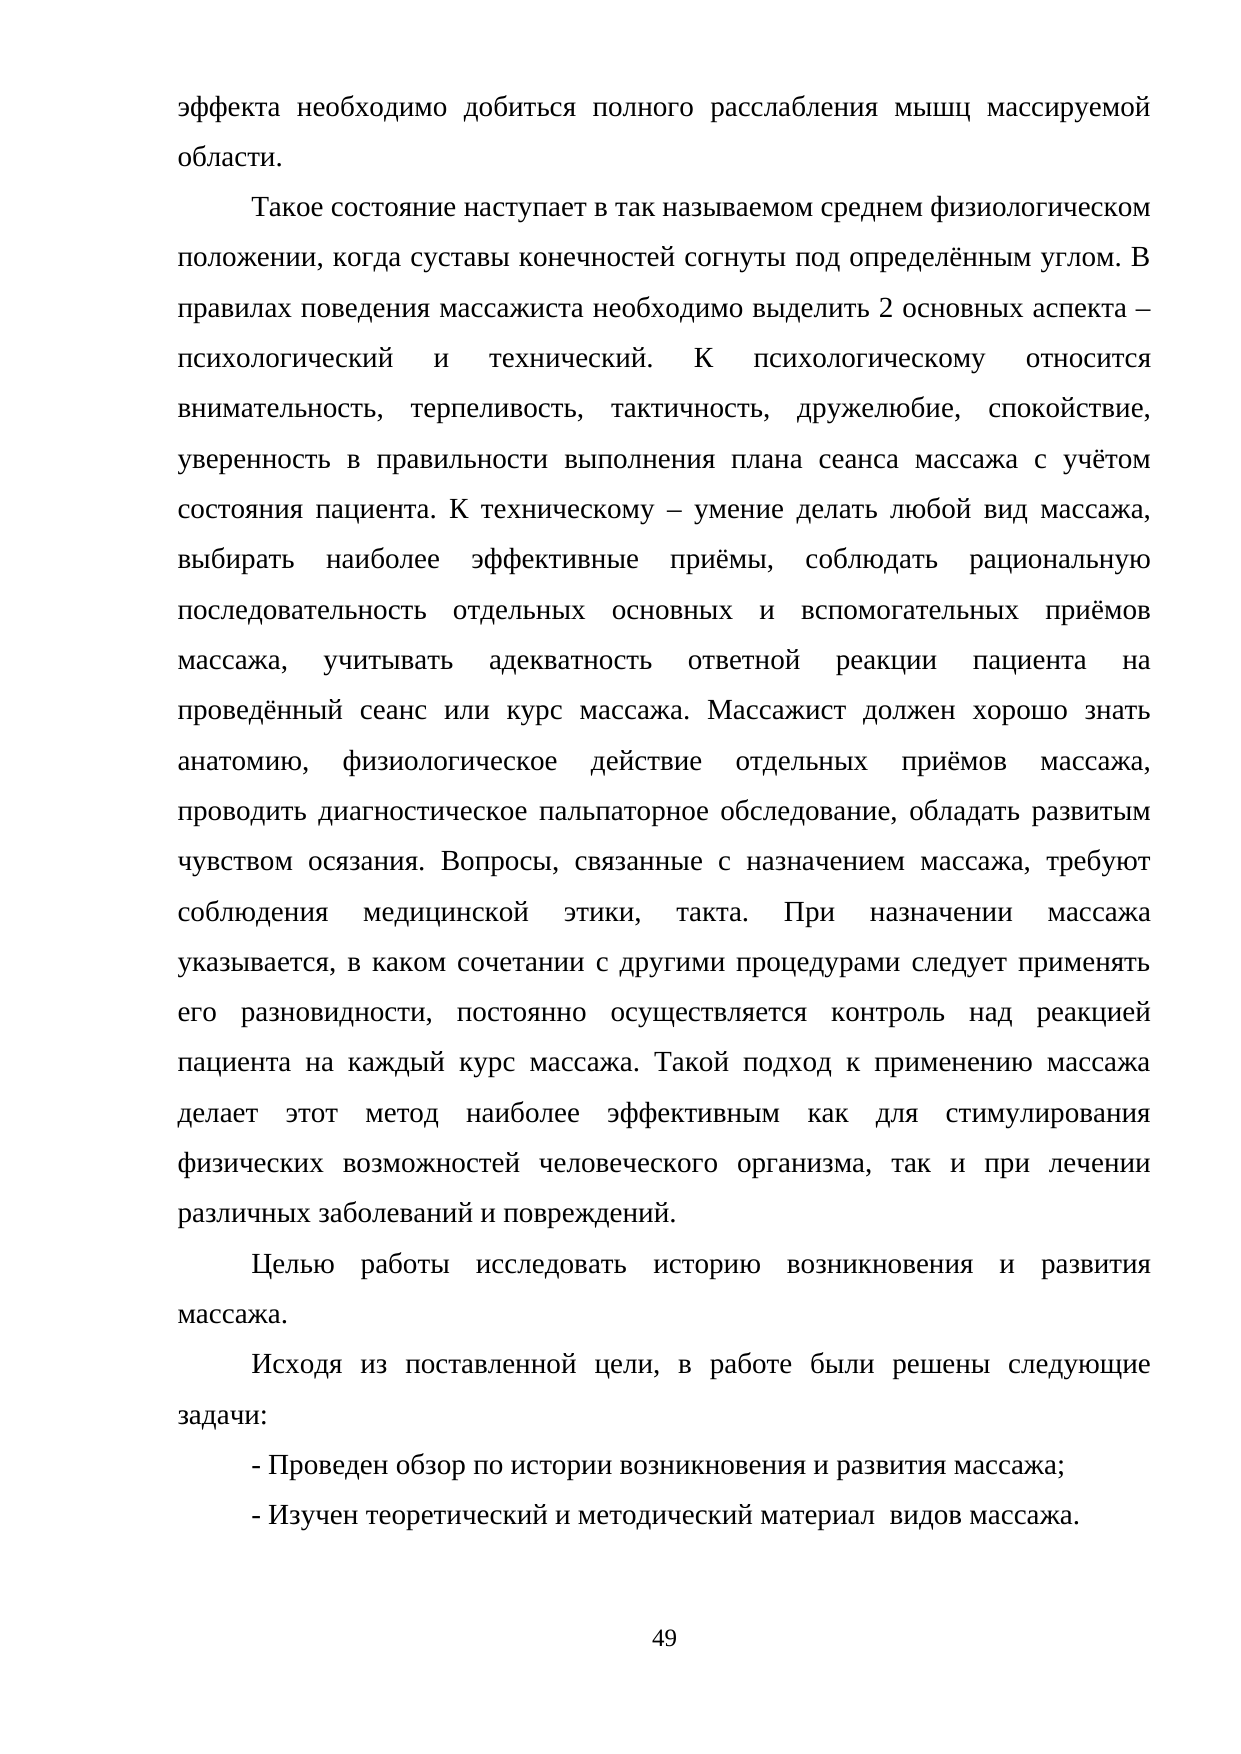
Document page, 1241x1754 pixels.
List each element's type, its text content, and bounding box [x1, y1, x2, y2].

text Исходя из поставленной цели, в работе были решены следующие задачи: [177, 1346, 1152, 1430]
text - Изучен теоретический и методический материал видов массажа. [177, 1497, 1152, 1531]
text Целью работы исследовать историю возникновения и развития массажа. [177, 1246, 1152, 1330]
text Такое состояние наступает в так называемом среднем физиологическом положении, когда суставы конечностей согнуты под определённым углом. В правилах поведения массажиста необходимо выделить 2 основных аспекта – психологический и технический. К психологическому относится внимательность, терпеливость, тактичность, дружелюбие, спокойствие, уверенность в правильности выполнения плана сеанса массажа с учётом состояния пациента. К техническому – умение делать любой вид массажа, выбирать наиболее эффективные приёмы, соблюдать рациональную последовательность отдельных основных и вспомогательных приёмов массажа, учитывать адекватность ответной реакции пациента на проведённый сеанс или курс массажа. Массажист должен хорошо знать анатомию, физиологическое действие отдельных приёмов массажа, проводить диагностическое пальпаторное обследование, обладать развитым чувством осязания. Вопросы, связанные с назначением массажа, требуют соблюдения медицинской этики, такта. При назначении массажа указывается, в каком сочетании с другими процедурами следует применять его разновидности, постоянно осуществляется контроль над реакцией пациента на каждый курс массажа. Такой подход к применению массажа делает этот метод наиболее эффективным как для стимулирования физических возможностей человеческого организма, так и при лечении различных заболеваний и повреждений. [177, 189, 1152, 1229]
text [177, 89, 1152, 172]
text - Проведен обзор по истории возникновения и развития массажа; [177, 1447, 1152, 1481]
